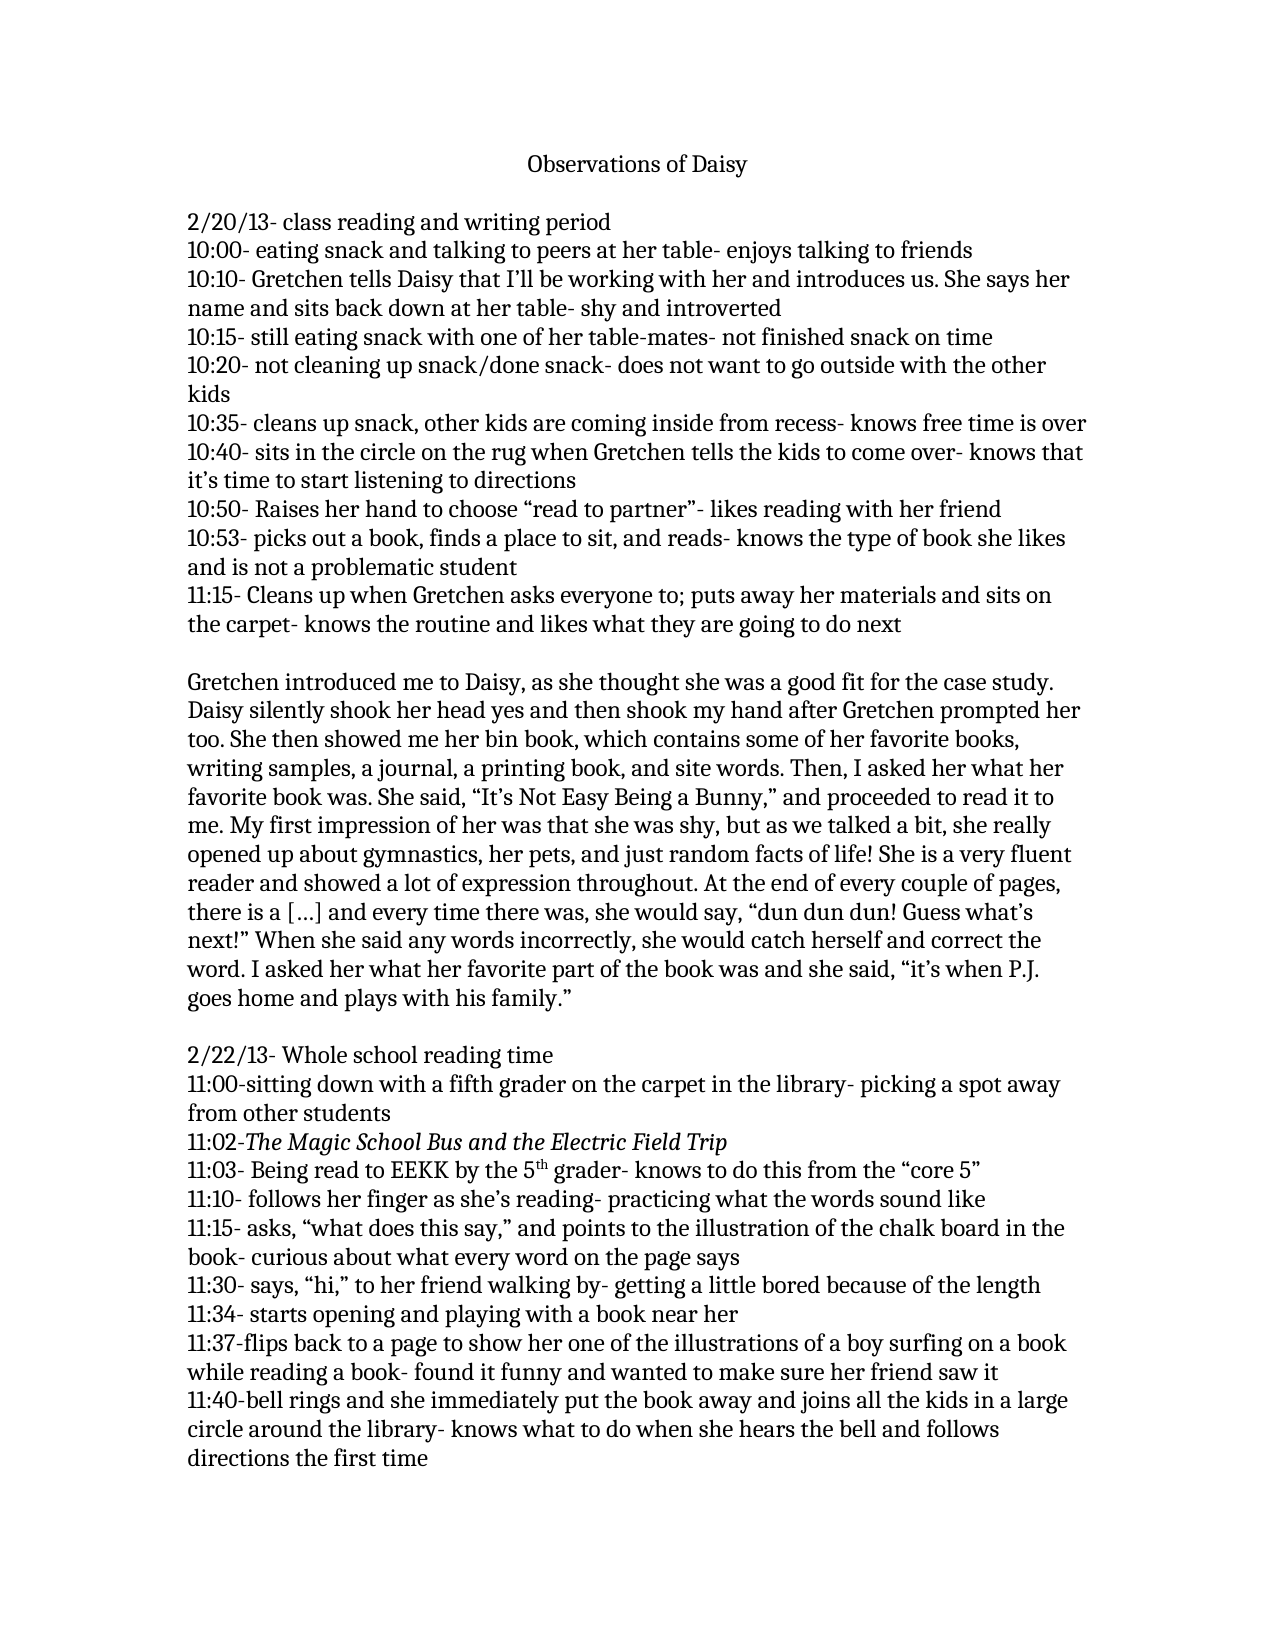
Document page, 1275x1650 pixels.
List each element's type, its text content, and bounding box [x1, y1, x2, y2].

text Gretchen introduced me to Daisy, as she thought she was a good fit for the case study. Daisy silently shook her head yes and then shook my hand after Gretchen prompted her too. She then showed me her bin book, which contains some of her favorite books, writing samples, a journal, a printing book, and site words. Then, I asked her what her favorite book was. She said, “It’s Not Easy Being a Bunny,” and proceeded to read it to me. My first impression of her was that she was shy, but as we talked a bit, she really opened up about gymnastics, her pets, and just random facts of life! She is a very fluent reader and showed a lot of expression throughout. At the end of every couple of pages, there is a […] and every time there was, she would say, “dun dun dun! Guess what’s next!” When she said any words incorrectly, she would catch herself and correct the word. I asked her what her favorite part of the book was and she said, “it’s when P.J. goes home and plays with his family.” [187, 667, 1087, 1012]
text 11:40-bell rings and she immediately put the book away and joins all the kids in a large circle around the library- knows what to do when she hears the bell and follows directions the first time [187, 1386, 1087, 1472]
text 11:02-The Magic School Bus and the Electric Field Trip [187, 1127, 1087, 1156]
text 10:50- Raises her hand to choose “read to partner”- likes reading with her friend [187, 495, 1087, 524]
text 11:00-sitting down with a fifth grader on the carpet in the library- picking a spot away from other students [187, 1070, 1087, 1127]
text 10:40- sits in the circle on the rug when Gretchen tells the kids to come over- knows that it’s time to start listening to directions [187, 437, 1087, 495]
text 10:53- picks out a book, finds a place to sit, and reads- knows the type of book she likes and is not a problematic student [187, 524, 1087, 581]
text 11:15- Cleans up when Gretchen asks everyone to; puts away her materials and sits on the carpet- knows the routine and likes what they are going to do next [187, 581, 1087, 639]
text 11:10- follows her finger as she’s reading- practicing what the words sound like [187, 1185, 1087, 1214]
text 10:20- not cleaning up snack/done snack- does not want to go outside with the other kids [187, 351, 1087, 409]
text 11:34- starts opening and playing with a book near her [187, 1300, 1087, 1329]
text 10:00- eating snack and talking to peers at her table- enjoys talking to friends [187, 236, 1087, 265]
text 11:37-flips back to a page to show her one of the illustrations of a boy surfing on a book while reading a book- found it funny and wanted to make sure her friend saw it [187, 1329, 1087, 1386]
text 11:15- asks, “what does this say,” and points to the illustration of the chalk board in the book- curious about what every word on the page says [187, 1214, 1087, 1271]
text 10:10- Gretchen tells Daisy that I’ll be working with her and introduces us. She says her name and sits back down at her table- shy and introverted [187, 265, 1087, 322]
text 2/22/13- Whole school reading time [187, 1041, 1087, 1070]
text 11:03- Being read to EEKK by the 5th grader- knows to do this from the “core 5” [187, 1156, 1087, 1185]
text 2/20/13- class reading and writing period [187, 207, 1087, 236]
text 11:30- says, “hi,” to her friend walking by- getting a little bored because of the length [187, 1271, 1087, 1300]
text Observations of Daisy [187, 150, 1087, 179]
text 10:35- cleans up snack, other kids are coming inside from recess- knows free time is over [187, 409, 1087, 437]
text 10:15- still eating snack with one of her table-mates- not finished snack on time [187, 322, 1087, 351]
